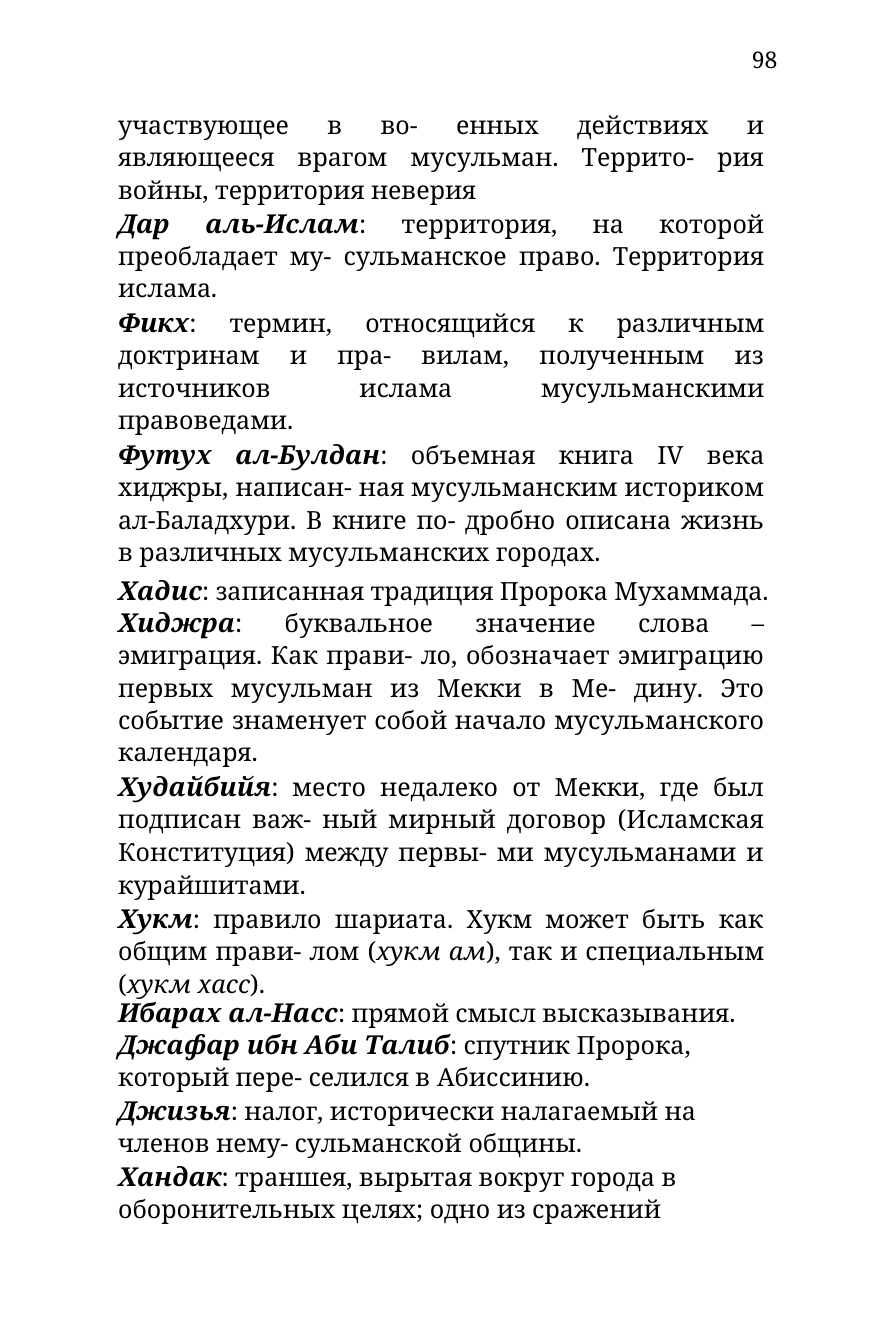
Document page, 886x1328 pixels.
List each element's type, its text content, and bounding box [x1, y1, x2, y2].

text Дар аль-Ислам: территория, на которой преобладает му- сульманское право. Территория ислама. [118, 206, 764, 305]
text Худайбийя: место недалеко от Мекки, где был подписан важ- ный мирный договор (Исламская Конституция) между первы- ми мусульманами и курайшитами. [118, 769, 764, 901]
text Джизья: налог, исторически налагаемый на членов нему- сульманской общины. [118, 1093, 777, 1159]
text Хукм: правило шариата. Хукм может быть как общим прави- лом (хукм ам), так и специальным (хукм хасс). [118, 901, 764, 1001]
text Футух ал-Булдан: объемная книга IV века хиджры, написан- ная мусульманским историком ал-Баладхури. В книге по- дробно описана жизнь в различных мусульманских городах. [118, 437, 764, 569]
text Фикх: термин, относящийся к различным доктринам и пра- вилам, полученным из источников ислама мусульманскими правоведами. [118, 305, 764, 437]
text Джафар ибн Аби Талиб: спутник Пророка, который пере- селился в Абиссинию. [118, 1027, 777, 1093]
text Хадис: записанная традиция Пророка Мухаммада. [118, 577, 777, 606]
text Хиджра: буквальное значение слова – эмиграция. Как прави- ло, обозначает эмиграцию первых мусульман из Мекки в Ме- дину. Это событие знаменует собой начало мусульманского календаря. [118, 606, 764, 769]
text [118, 108, 764, 206]
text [118, 1159, 777, 1226]
text Ибарах ал-Насс: прямой смысл высказывания. [118, 1001, 777, 1027]
